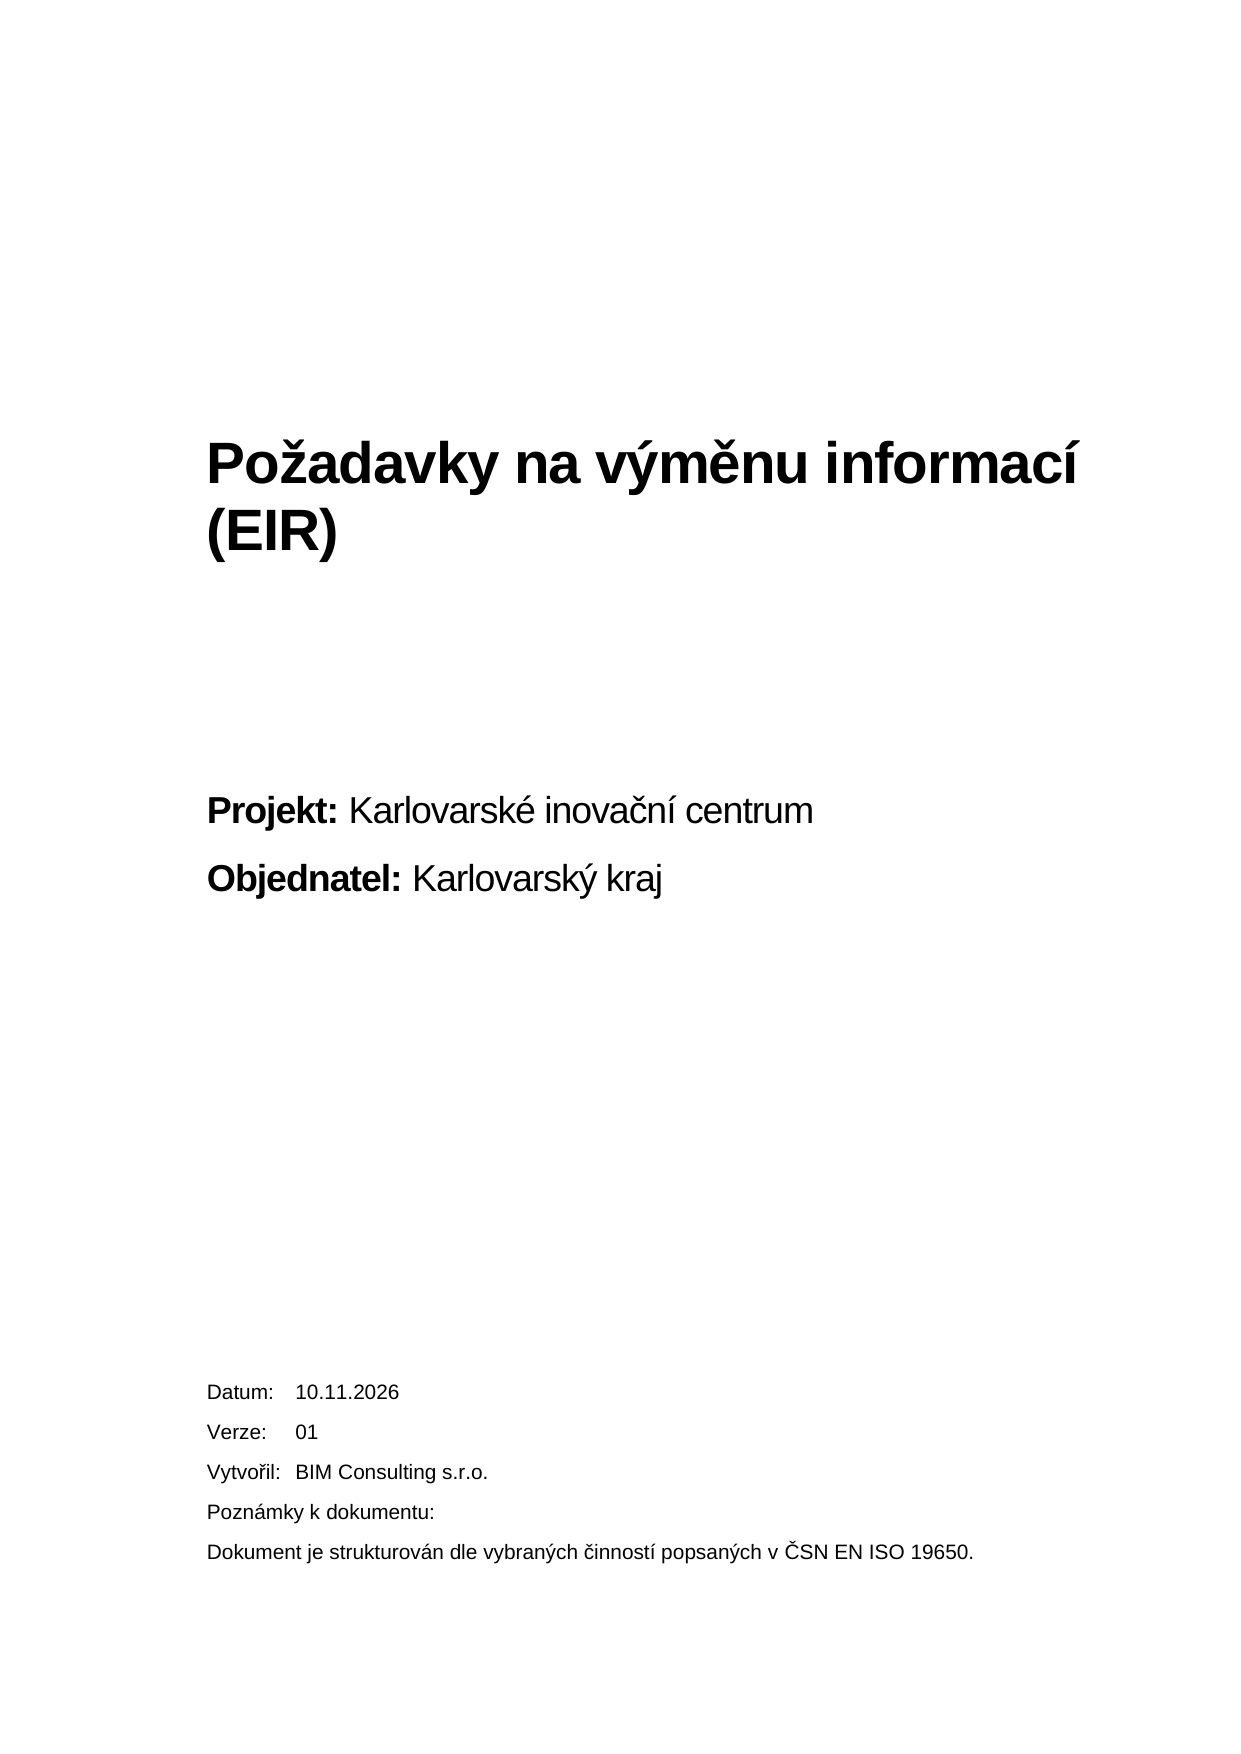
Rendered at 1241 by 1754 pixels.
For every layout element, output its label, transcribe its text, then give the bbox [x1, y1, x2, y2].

subtitle Objednatel: Karlovarský kraj [207, 856, 1093, 899]
title Požadavky na výměnu informací (EIR) [207, 429, 1093, 563]
text Dokument je strukturován dle vybraných činností popsaných v ČSN EN ISO 19650. [207, 1540, 1093, 1564]
text Datum: 25.06.2024 [207, 1380, 1093, 1404]
subtitle Projekt: Karlovarské inovační centrum [207, 788, 1093, 831]
text Verze: 01 [207, 1420, 1093, 1444]
text Poznámky k dokumentu: [207, 1500, 1093, 1524]
text Vytvořil: BIM Consulting s.r.o. [207, 1460, 1093, 1484]
